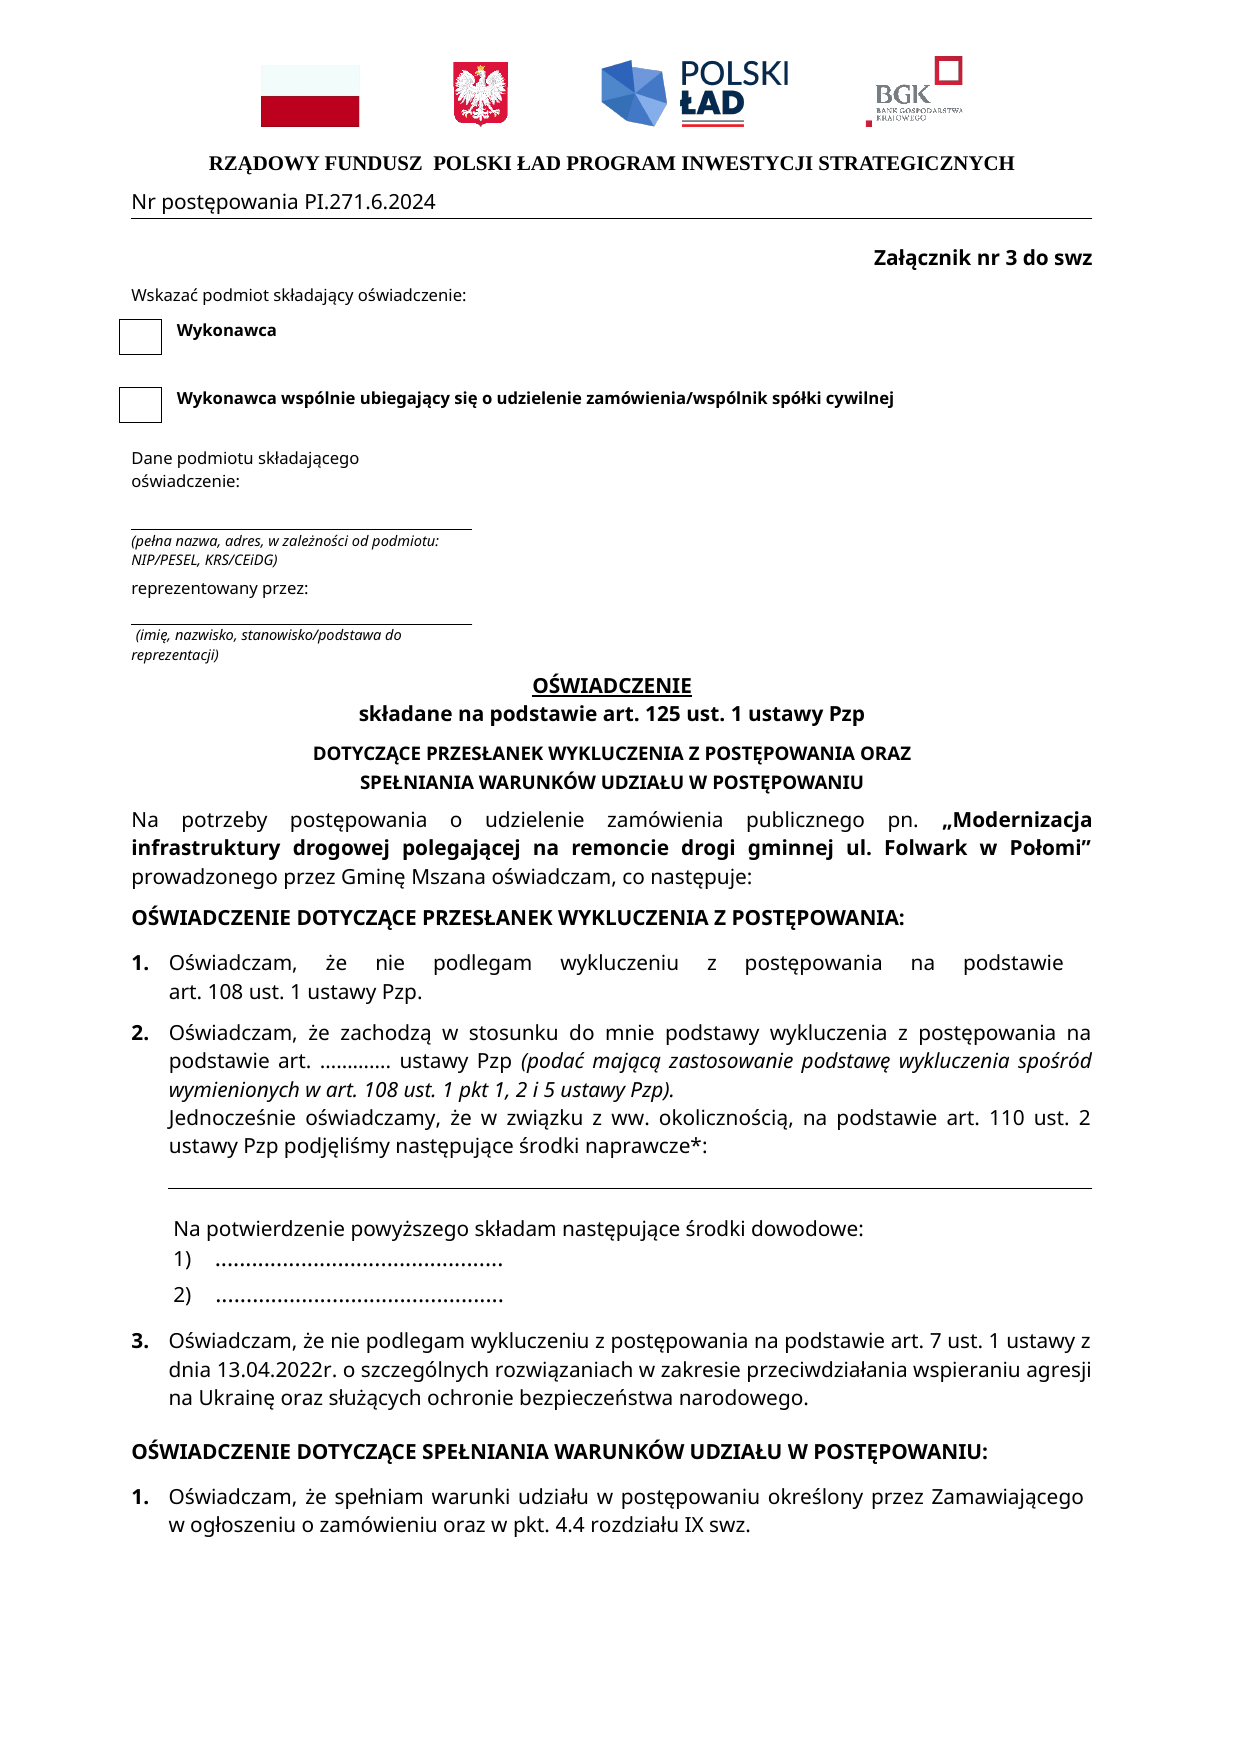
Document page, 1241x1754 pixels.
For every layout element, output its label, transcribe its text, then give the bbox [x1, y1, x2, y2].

text Załącznik nr 3 do swz [131, 243, 1092, 271]
table_header [120, 388, 161, 422]
list Oświadczam, że nie podlegam wykluczeniu z postępowania na podstawie art. 7 ust. 1 ustawy z dnia 13.04.2022r. o szczególnych rozwiązaniach w zakresie przeciwdziałania wspieraniu agresji na Ukrainę oraz służących ochronie bezpieczeństwa narodowego. [131, 1326, 1092, 1412]
list Jednocześnie oświadczamy, że w związku z ww. okolicznością, na podstawie art. 110 ust. 2 ustawy Pzp podjęliśmy następujące środki naprawcze*: [169, 1103, 1092, 1160]
text (imię, nazwisko, stanowisko/podstawa do reprezentacji) [131, 625, 472, 665]
text reprezentowany przez: [131, 576, 1092, 599]
text Dane podmiotu składającego oświadczenie: [131, 447, 472, 492]
text Wykonawca [162, 319, 1092, 342]
picture [453, 62, 508, 127]
text Wskazać podmiot składający oświadczenie: [131, 284, 1092, 306]
text składane na podstawie art. 125 ust. 1 ustawy Pzp [131, 699, 1092, 728]
table_header [120, 320, 161, 353]
text DOTYCZĄCE PRZESŁANEK WYKLUCZENIA Z POSTĘPOWANIA ORAZ [131, 740, 1092, 766]
text OŚWIADCZENIE [131, 671, 1092, 699]
text OŚWIADCZENIE DOTYCZĄCE SPEŁNIANIA WARUNKÓW UDZIAŁU W POSTĘPOWANIU: [131, 1437, 1092, 1465]
text SPEŁNIANIA WARUNKÓW UDZIAŁU W POSTĘPOWANIU [131, 769, 1092, 795]
list ............................................... [173, 1278, 1092, 1309]
text Na potwierdzenie powyższego składam następujące środki dowodowe: [173, 1214, 1092, 1242]
text Wykonawca wspólnie ubiegający się o udzielenie zamówienia/wspólnik spółki cywilnej [162, 387, 1092, 410]
list Oświadczam, że spełniam warunki udziału w postępowaniu określony przez Zamawiającego w ogłoszeniu o zamówieniu oraz w pkt. 4.4 rozdziału IX swz. [131, 1482, 1092, 1539]
picture [865, 56, 963, 127]
list ............................................... [173, 1242, 1092, 1273]
list Oświadczam, że nie podlegam wykluczeniu z postępowania na podstawie art. 108 ust. 1 ustawy Pzp. [131, 948, 1092, 1005]
list Oświadczam, że zachodzą w stosunku do mnie podstawy wykluczenia z postępowania na podstawie art. …………. ustawy Pzp (podać mającą zastosowanie podstawę wykluczenia spośród wymienionych w art. 108 ust. 1 pkt 1, 2 i 5 ustawy Pzp). [131, 1018, 1092, 1103]
text Na potrzeby postępowania o udzielenie zamówienia publicznego pn. „Modernizacja infrastruktury drogowej polegającej na remoncie drogi gminnej ul. Folwark w Połomi” prowadzonego przez Gminę Mszana oświadczam, co następuje: [131, 805, 1092, 890]
text (pełna nazwa, adres, w zależności od podmiotu: NIP/PESEL, KRS/CEiDG) [131, 530, 472, 570]
text OŚWIADCZENIE DOTYCZĄCE PRZESŁANEK WYKLUCZENIA Z POSTĘPOWANIA: [131, 903, 1092, 931]
picture [261, 65, 360, 127]
picture [601, 60, 788, 127]
